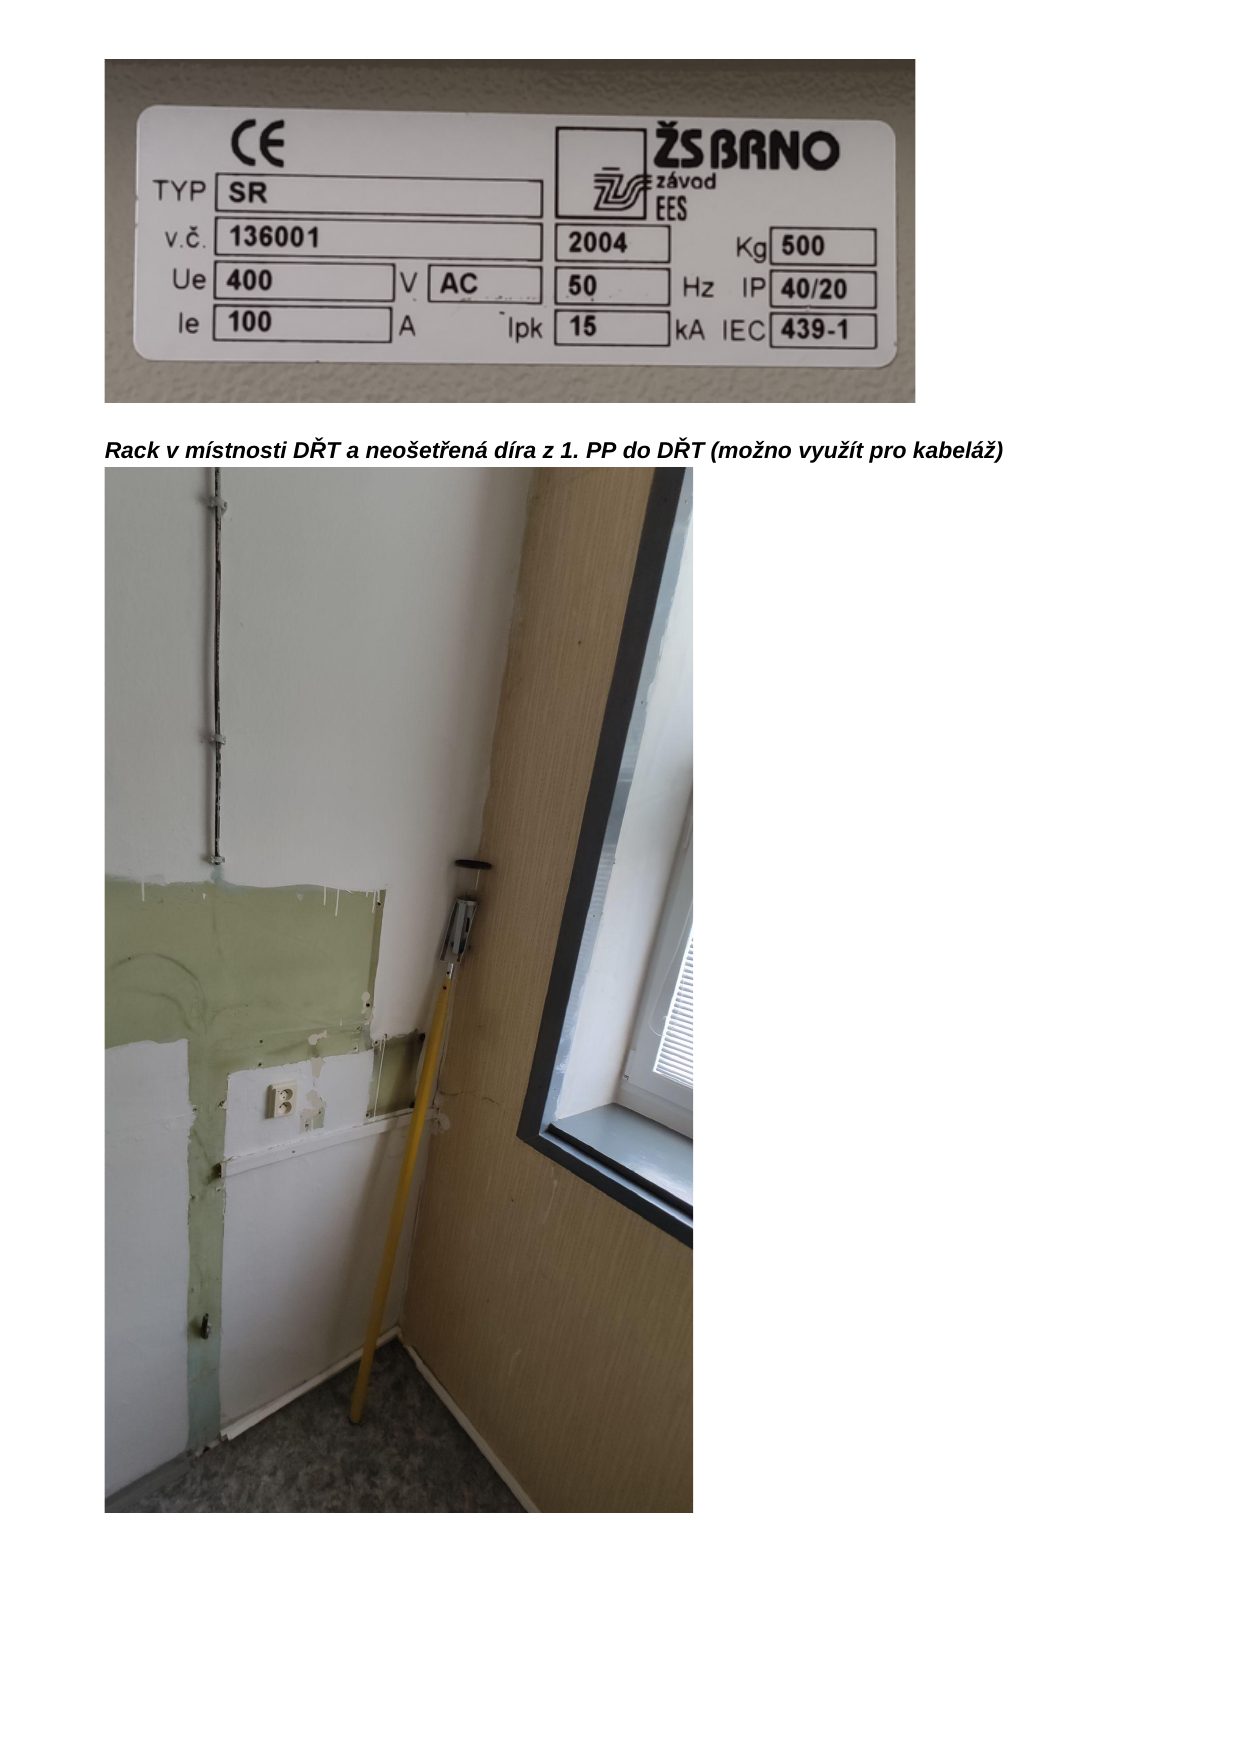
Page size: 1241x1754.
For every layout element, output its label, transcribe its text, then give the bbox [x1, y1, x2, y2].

picture [104, 59, 916, 403]
picture [104, 467, 694, 1513]
